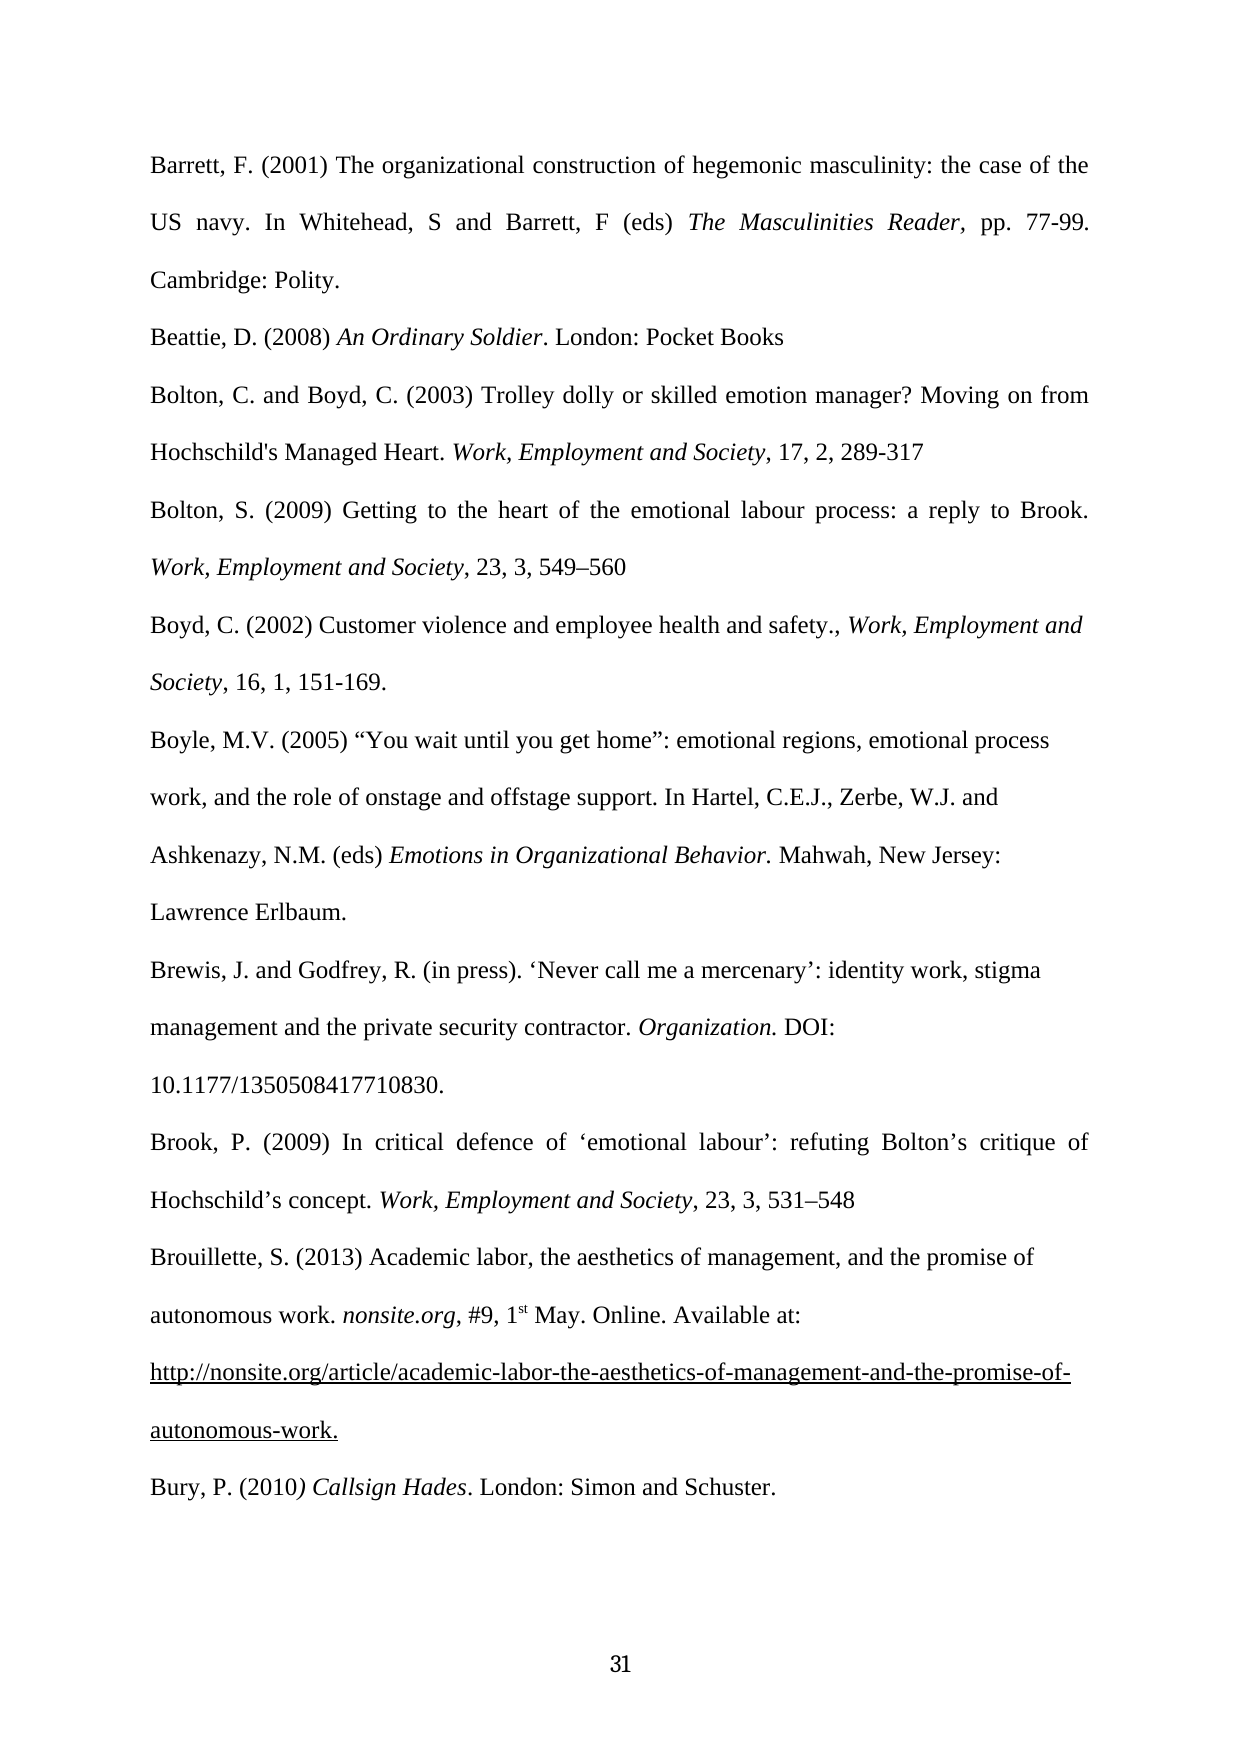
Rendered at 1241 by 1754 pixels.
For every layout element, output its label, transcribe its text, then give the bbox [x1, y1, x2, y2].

text Brouillette, S. (2013) Academic labor, the aesthetics of management, and the promise of autonomous work. nonsite.org, #9, 1st May. Online. Available at: http://nonsite.org/article/academic-labor-the-aesthetics-of-management-and-the-promise-of-autonomous-work. [150, 1242, 1090, 1444]
text Bury, P. (2010) Callsign Hades. London: Simon and Schuster. [150, 1472, 1090, 1501]
text Boyle, M.V. (2005) “You wait until you get home”: emotional regions, emotional process work, and the role of onstage and offstage support. In Hartel, C.E.J., Zerbe, W.J. and Ashkenazy, N.M. (eds) Emotions in Organizational Behavior. Mahwah, New Jersey: Lawrence Erlbaum. [150, 725, 1090, 926]
text Beattie, D. (2008) An Ordinary Soldier. London: Pocket Books [150, 322, 1090, 351]
text Barrett, F. (2001) The organizational construction of hegemonic masculinity: the case of the US navy. In Whitehead, S and Barrett, F (eds) The Masculinities Reader, pp. 77-99. Cambridge: Polity. [150, 150, 1090, 294]
text Bolton, C. and Boyd, C. (2003) Trolley dolly or skilled emotion manager? Moving on from Hochschild's Managed Heart. Work, Employment and Society, 17, 2, 289-317 [150, 380, 1090, 466]
text Brewis, J. and Godfrey, R. (in press). ‘Never call me a mercenary’: identity work, stigma management and the private security contractor. Organization. DOI: 10.1177/1350508417710830. [150, 955, 1090, 1099]
text Boyd, C. (2002) Customer violence and employee health and safety., Work, Employment and Society, 16, 1, 151-169. [150, 610, 1090, 696]
text Bolton, S. (2009) Getting to the heart of the emotional labour process: a reply to Brook. Work, Employment and Society, 23, 3, 549–560 [150, 495, 1090, 581]
text Brook, P. (2009) In critical defence of ‘emotional labour’: refuting Bolton’s critique of Hochschild’s concept. Work, Employment and Society, 23, 3, 531–548 [150, 1127, 1090, 1214]
